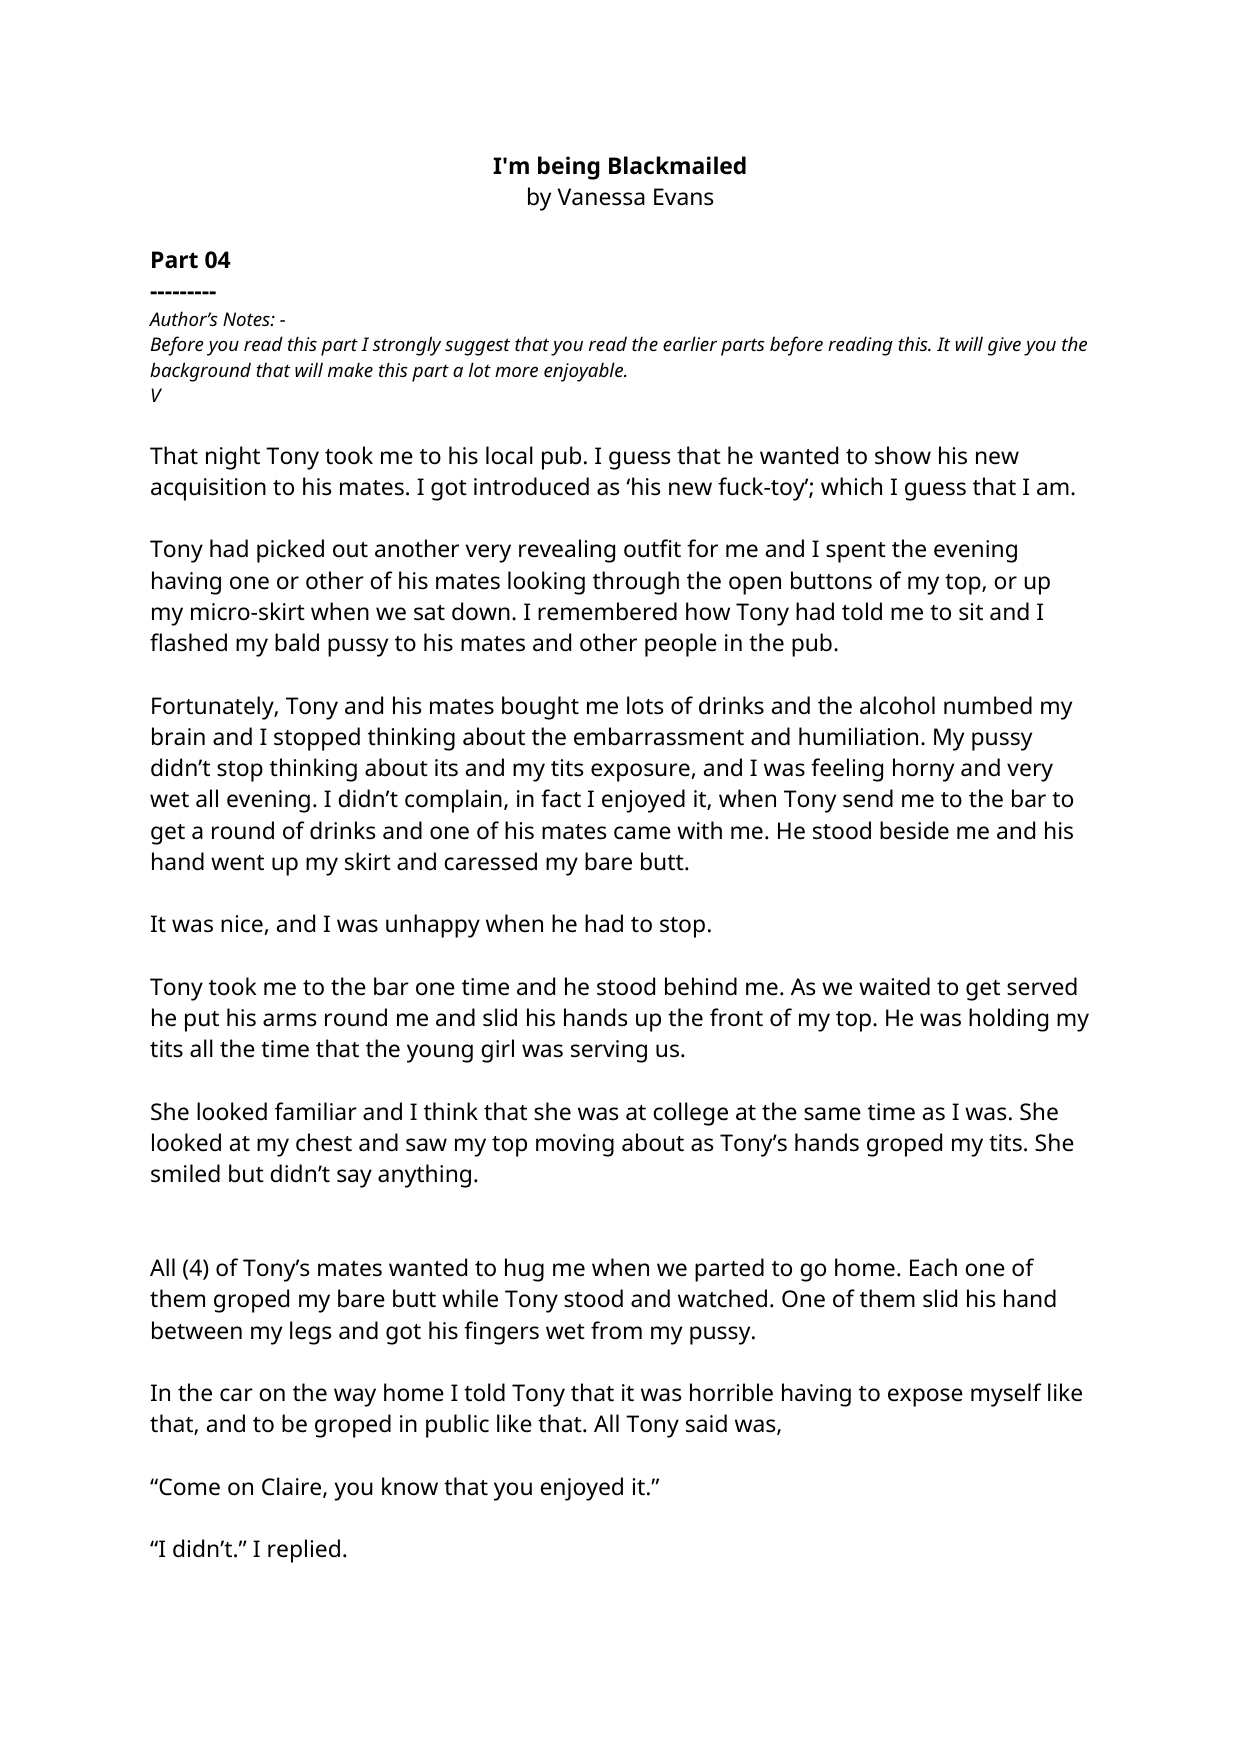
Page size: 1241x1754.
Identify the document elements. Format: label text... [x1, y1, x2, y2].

text Part 04 [150, 244, 1090, 275]
text Tony took me to the bar one time and he stood behind me. As we waited to get served he put his arms round me and slid his hands up the front of my top. He was holding my tits all the time that the young girl was serving us. [150, 971, 1090, 1064]
text “I didn’t.” I replied. [150, 1533, 1090, 1564]
text In the car on the way home I told Tony that it was horrible having to expose myself like that, and to be groped in public like that. All Tony said was, [150, 1377, 1090, 1439]
text That night Tony took me to his local pub. I guess that he wanted to show his new acquisition to his mates. I got introduced as ‘his new fuck-toy’; which I guess that I am. [150, 439, 1090, 502]
text by Vanessa Evans [150, 181, 1090, 212]
text V [150, 383, 1090, 408]
text Before you read this part I strongly suggest that you read the earlier parts before reading this. It will give you the background that will make this part a lot more enjoyable. [150, 332, 1090, 383]
text I'm being Blackmailed [150, 150, 1090, 181]
text All (4) of Tony’s mates wanted to hug me when we parted to go home. Each one of them groped my bare butt while Tony stood and watched. One of them slid his hand between my legs and got his fingers wet from my pussy. [150, 1252, 1090, 1346]
text She looked familiar and I think that she was at college at the same time as I was. She looked at my chest and saw my top moving about as Tony’s hands groped my tits. She smiled but didn’t say anything. [150, 1096, 1090, 1189]
text --------- [150, 275, 1090, 306]
text Author’s Notes: - [150, 306, 1090, 332]
text “Come on Claire, you know that you enjoyed it.” [150, 1471, 1090, 1502]
text Fortunately, Tony and his mates bought me lots of drinks and the alcohol numbed my brain and I stopped thinking about the embarrassment and humiliation. My pussy didn’t stop thinking about its and my tits exposure, and I was feeling horny and very wet all evening. I didn’t complain, in fact I enjoyed it, when Tony send me to the bar to get a round of drinks and one of his mates came with me. He stood beside me and his hand went up my skirt and caressed my bare butt. [150, 689, 1090, 877]
text It was nice, and I was unhappy when he had to stop. [150, 908, 1090, 939]
text Tony had picked out another very revealing outfit for me and I spent the evening having one or other of his mates looking through the open buttons of my top, or up my micro-skirt when we sat down. I remembered how Tony had told me to sit and I flashed my bald pussy to his mates and other people in the pub. [150, 533, 1090, 658]
